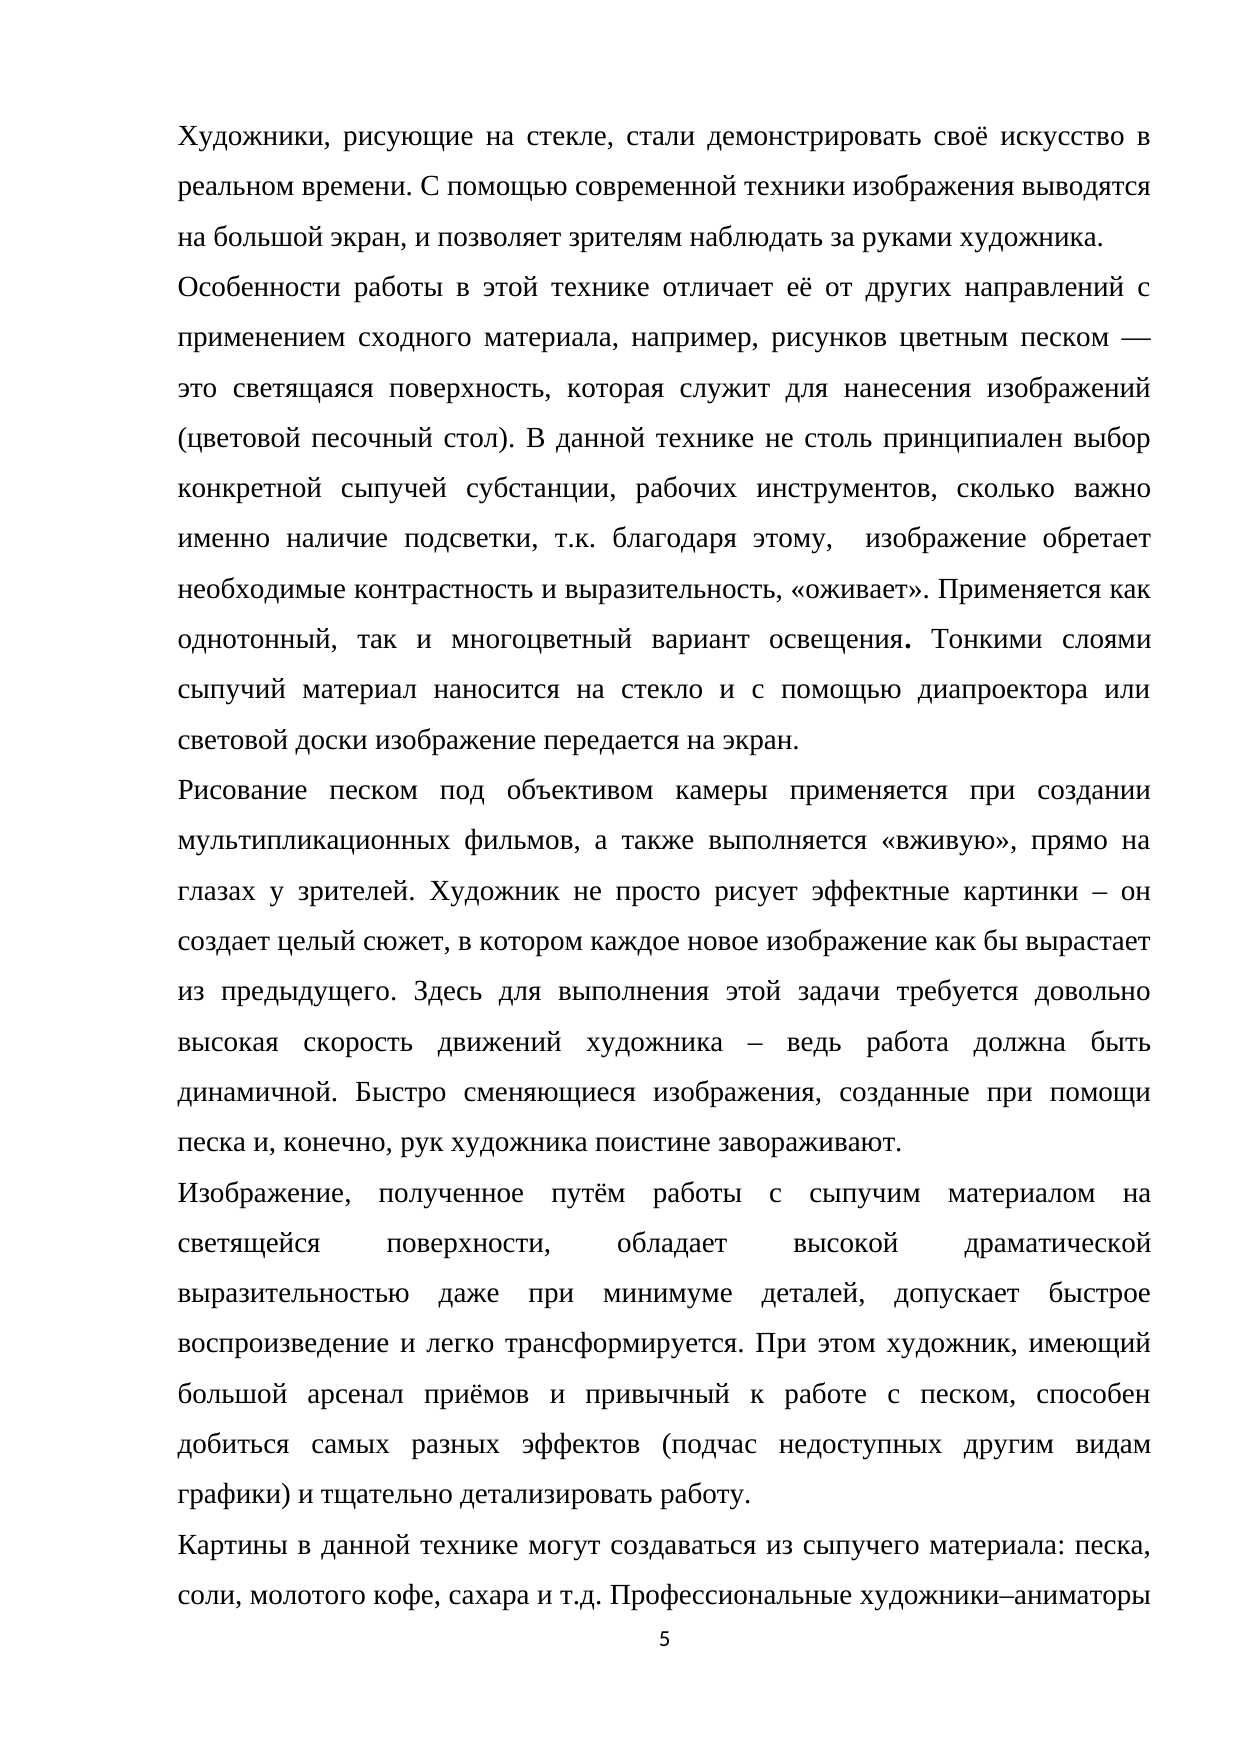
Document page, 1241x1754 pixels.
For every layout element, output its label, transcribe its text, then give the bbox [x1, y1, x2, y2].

text Рисование песком под объективом камеры применяется при создании мультипликационных фильмов, а также выполняется «вживую», прямо на глазах у зрителей. Художник не просто рисует эффектные картинки – он создает целый сюжет, в котором каждое новое изображение как бы вырастает из предыдущего. Здесь для выполнения этой задачи требуется довольно высокая скорость движений художника – ведь работа должна быть динамичной. Быстро сменяющиеся изображения, созданные при помощи песка и, конечно, рук художника поистине завораживают. [177, 772, 1152, 1158]
text Изображение, полученное путём работы с сыпучим материалом на светящейся поверхности, обладает высокой драматической выразительностью даже при минимуме деталей, допускает быстрое воспроизведение и легко трансформируется. При этом художник, имеющий большой арсенал приёмов и привычный к работе с песком, способен добиться самых разных эффектов (подчас недоступных другим видам графики) и тщательно детализировать работу. [177, 1175, 1152, 1510]
text Особенности работы в этой технике отличает её от других направлений с применением сходного материала, например, рисунков цветным песком — это светящаяся поверхность, которая служит для нанесения изображений (цветовой песочный стол). В данной технике не столь принципиален выбор конкретной сыпучей субстанции, рабочих инструментов, сколько важно именно наличие подсветки, т.к. благодаря этому, изображение обретает необходимые контрастность и выразительность, «оживает». Применяется как однотонный, так и многоцветный вариант освещения. Тонкими слоями сыпучий материал наносится на стекло и с помощью диапроектора или световой доски изображение передается на экран. [177, 269, 1152, 755]
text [177, 1527, 1152, 1611]
text Художники, рисующие на стекле, стали демонстрировать своё искусство в реальном времени. С помощью современной техники изображения выводятся на большой экран, и позволяет зрителям наблюдать за руками художника. [177, 118, 1152, 252]
